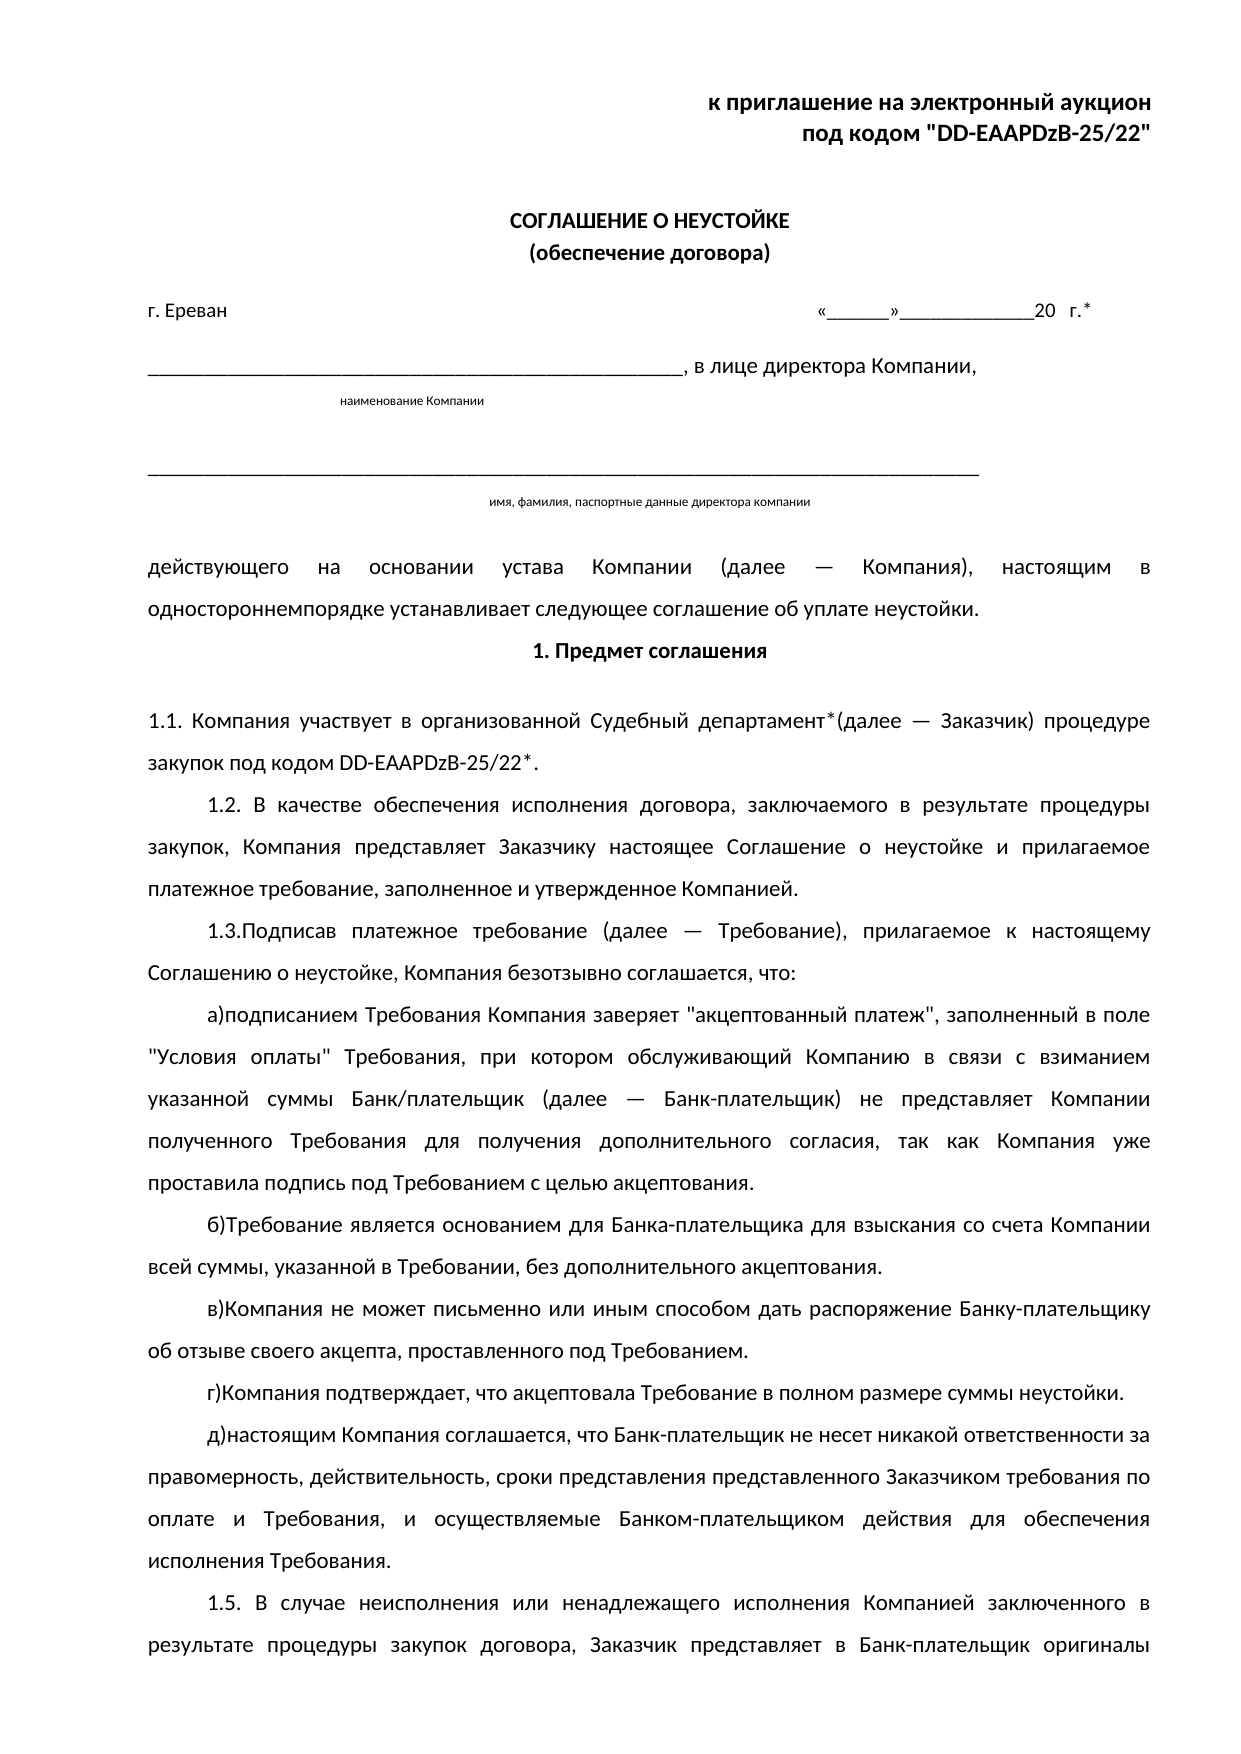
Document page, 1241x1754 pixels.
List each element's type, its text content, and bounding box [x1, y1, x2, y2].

text а)подписанием Требования Компания заверяет "акцептованный платеж", заполненный в поле "Условия оплаты" Требования, при котором обслуживающий Компанию в связи с взиманием указанной суммы Банк/плательщик (далее — Банк-плательщик) не представляет Компании полученного Требования для получения дополнительного согласия, так как Компания уже проставила подпись под Требованием с целью акцептования. [148, 1000, 1152, 1196]
text в)Компания не может письменно или иным способом дать распоряжение Банку-плательщику об отзыве своего акцепта, проставленного под Требованием. [148, 1294, 1152, 1364]
text г)Компания подтверждает, что акцептовала Требование в полном размере суммы неустойки. [148, 1378, 1152, 1406]
text 1.2. В качестве обеспечения исполнения договора, заключаемого в результате процедуры закупок, Компания представляет Заказчику настоящее Соглашение о неустойке и прилагаемое платежное требование, заполненное и утвержденное Компанией. [148, 790, 1152, 902]
text (обеспечение договора) [148, 238, 1152, 266]
text под кодом "DD-EAAPDzB-25/22" [148, 117, 1152, 147]
text б)Требование является основанием для Банка-плательщика для взыскания со счета Компании всей суммы, указанной в Требовании, без дополнительного акцептования. [148, 1210, 1152, 1280]
text наименование Компании [340, 393, 1152, 421]
table_header г. Ереван [136, 297, 635, 351]
text к приглашение на электронный аукцион [177, 86, 1152, 117]
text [148, 1588, 1152, 1658]
text 1. Предмет соглашения [148, 636, 1152, 664]
text д)настоящим Компания соглашается, что Банк-плательщик не несет никакой ответственности за правомерность, действительность, сроки представления представленного Заказчиком требования по оплате и Требования, и осуществляемые Банком-плательщиком действия для обеспечения исполнения Требования. [148, 1420, 1152, 1574]
table_header «______»_____________20 г.* [635, 297, 1104, 351]
text имя, фамилия, паспортные данные директора компании [148, 494, 1152, 522]
text СОГЛАШЕНИЕ О НЕУСТОЙКЕ [148, 206, 1152, 234]
text 1.3.Подписав платежное требование (далее — Требование), прилагаемое к настоящему Соглашению о неустойке, Компания безотзывно соглашается, что: [148, 916, 1152, 986]
text _________________________________________________________________________ [148, 452, 1152, 480]
text действующего на основании устава Компании (далее — Компания), настоящим в одностороннемпорядке устанавливает следующее соглашение об уплате неустойки. [148, 552, 1152, 622]
text 1.1. Компания участвует в организованной Судебный департамент*(далее — Заказчик) процедуре закупок под кодом DD-EAAPDzB-25/22*. [148, 706, 1152, 776]
text _______________________________________________, в лице директора Компании, [148, 351, 1152, 379]
